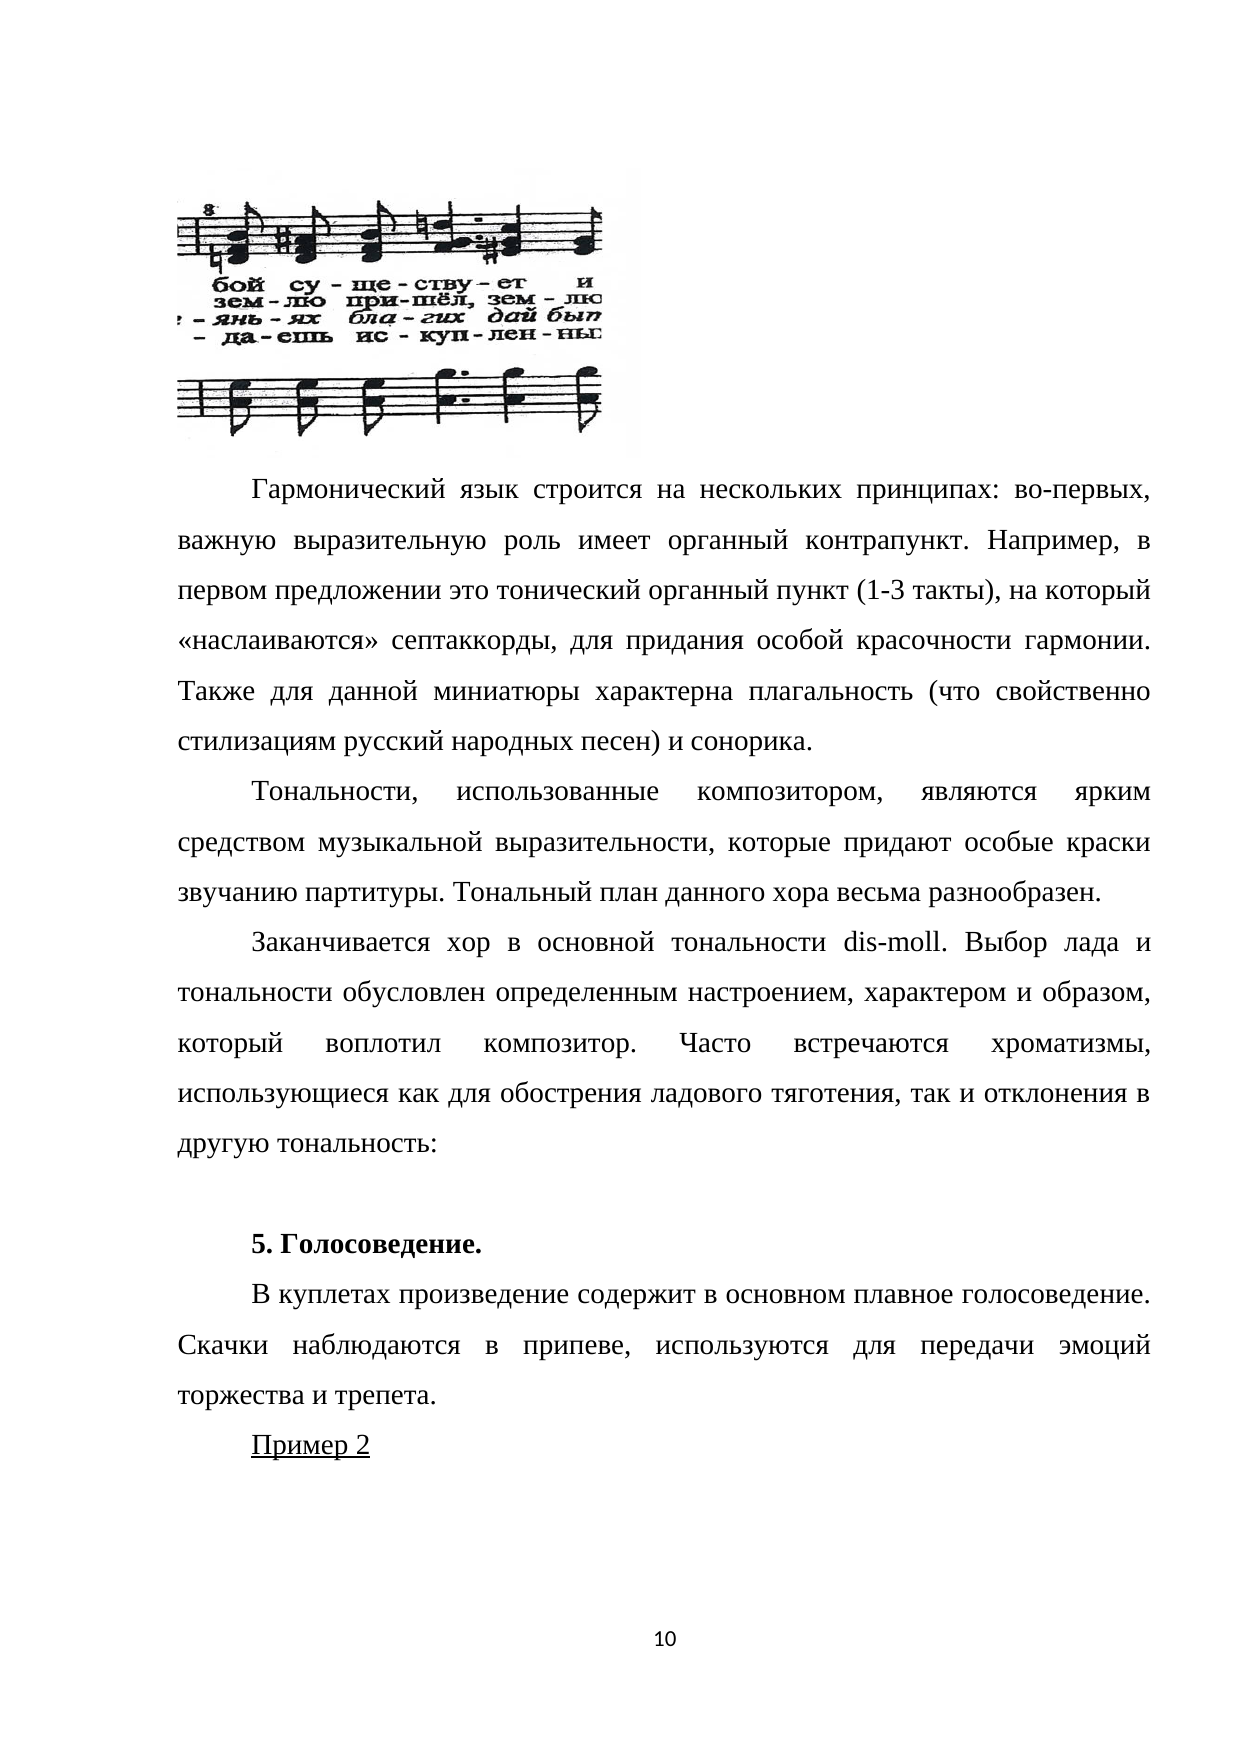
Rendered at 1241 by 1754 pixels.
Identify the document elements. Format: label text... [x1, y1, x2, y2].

text Заканчивается хор в основной тональности dis-moll. Выбор лада и тональности обусловлен определенным настроением, характером и образом, который воплотил композитор. Часто встречаются хроматизмы, использующиеся как для обострения ладового тяготения, так и отклонения в другую тональность: [177, 924, 1152, 1159]
text Пример 2 [177, 1427, 1152, 1461]
text Гармонический язык строится на нескольких принципах: во-первых, важную выразительную роль имеет органный контрапункт. Например, в первом предложении это тонический органный пункт (1-3 такты), на который «наслаиваются» септаккорды, для придания особой красочности гармонии. Также для данной миниатюры характерна плагальность (что свойственно стилизациям русский народных песен) и сонорика. [177, 471, 1152, 757]
text В куплетах произведение содержит в основном плавное голосоведение. Скачки наблюдаются в припеве, используются для передачи эмоций торжества и трепета. [177, 1276, 1152, 1411]
text Тональности, использованные композитором, являются ярким средством музыкальной выразительности, которые придают особые краски звучанию партитуры. Тональный план данного хора весьма разнообразен. [177, 773, 1152, 907]
text 5. Голосоведение. [177, 1226, 1152, 1260]
